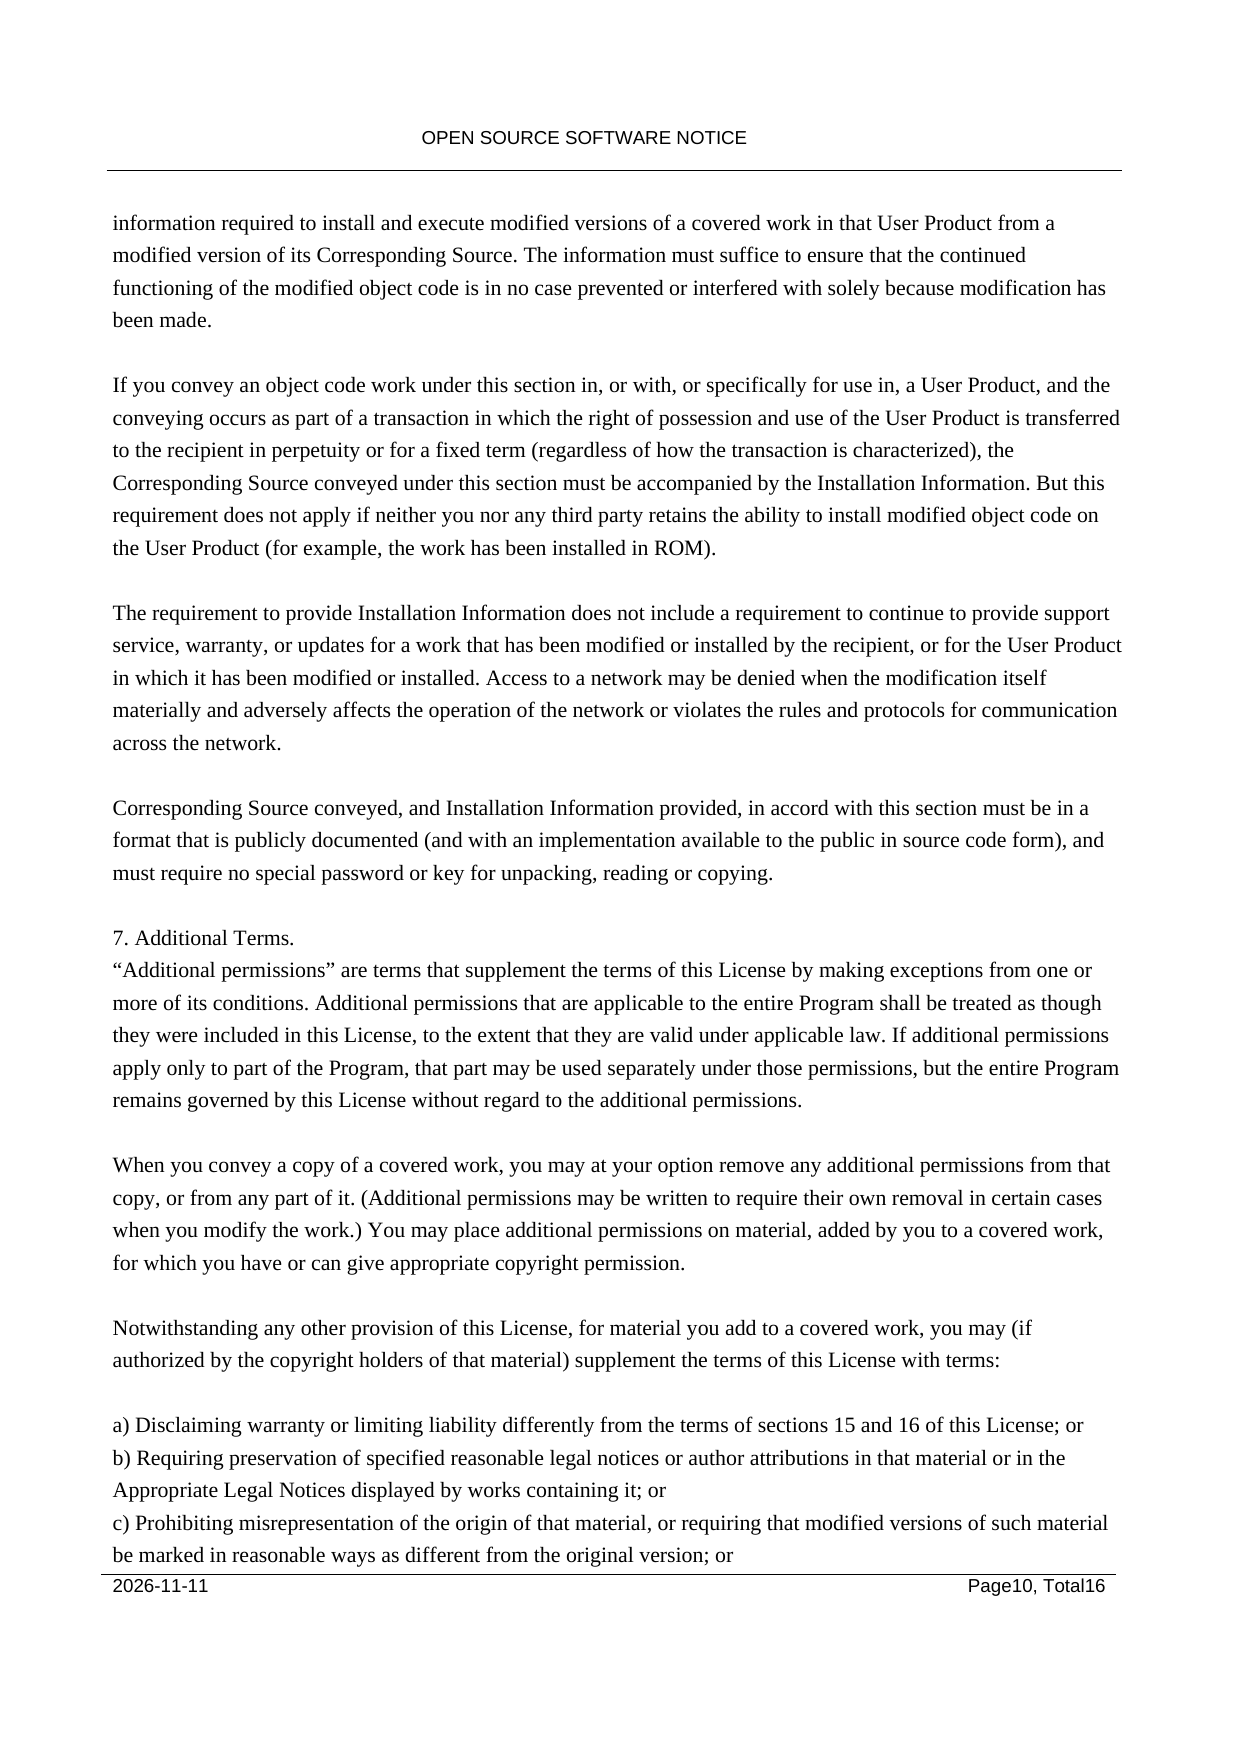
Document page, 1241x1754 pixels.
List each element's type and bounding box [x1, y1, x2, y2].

text [112, 206, 1128, 1571]
